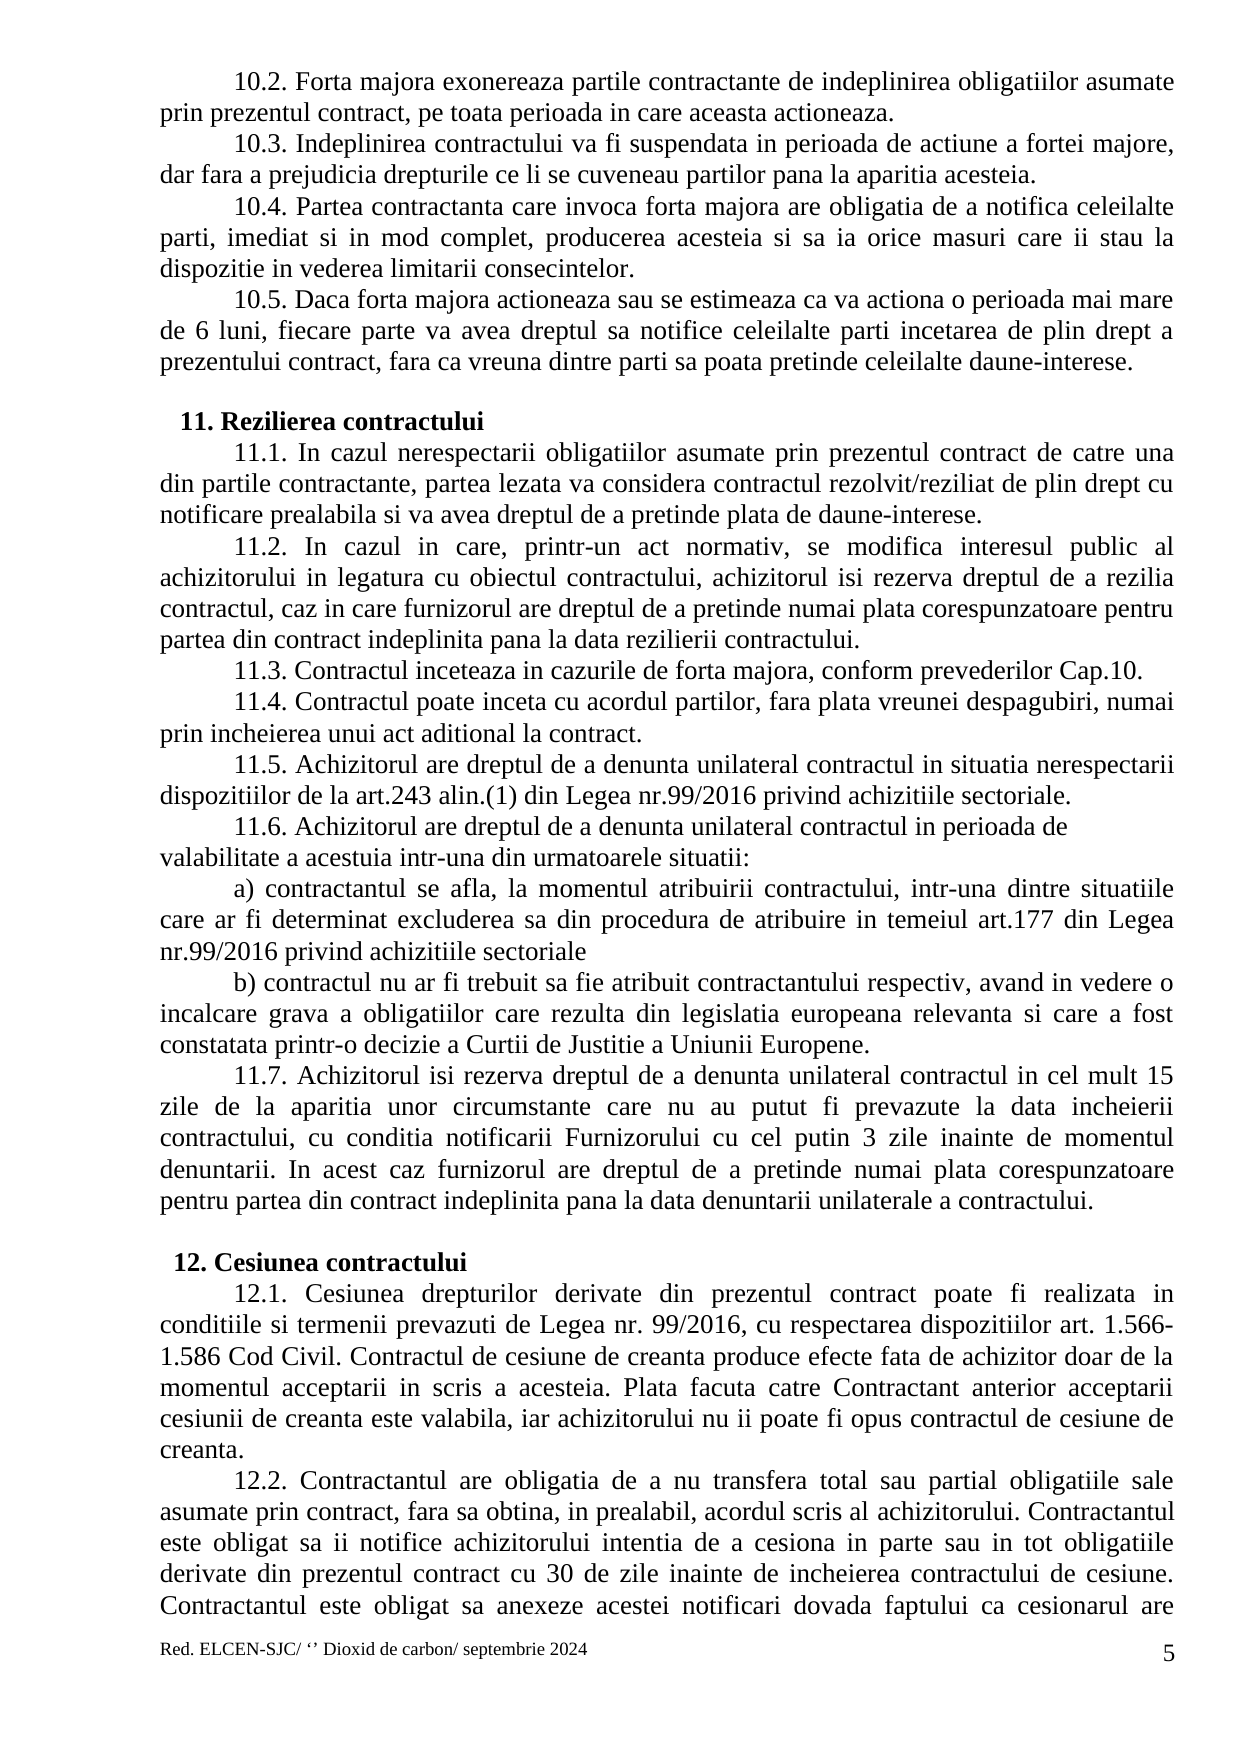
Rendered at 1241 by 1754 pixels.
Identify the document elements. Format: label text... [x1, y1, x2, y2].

text 11.5. Achizitorul are dreptul de a denunta unilateral contractul in situatia nerespectarii dispozitiilor de la art.243 alin.(1) din Legea nr.99/2016 privind achizitiile sectoriale. [159, 748, 1175, 810]
text 12.1. Cesiunea drepturilor derivate din prezentul contract poate fi realizata in conditiile si termenii prevazuti de Legea nr. 99/2016, cu respectarea dispozitiilor art. 1.566-1.586 Cod Civil. Contractul de cesiune de creanta produce efecte fata de achizitor doar de la momentul acceptarii in scris a acesteia. Plata facuta catre Contractant anterior acceptarii cesiunii de creanta este valabila, iar achizitorului nu ii poate fi opus contractul de cesiune de creanta. [159, 1277, 1175, 1464]
text 10.5. Daca forta majora actioneaza sau se estimeaza ca va actiona o perioada mai mare de 6 luni, fiecare parte va avea dreptul sa notifice celeilalte parti incetarea de plin drept a prezentului contract, fara ca vreuna dintre parti sa poata pretinde celeilalte daune-interese. [159, 283, 1175, 376]
text 12. Cesiunea contractului [159, 1246, 1175, 1277]
text 10.4. Partea contractanta care invoca forta majora are obligatia de a notifica celeilalte parti, imediat si in mod complet, producerea acesteia si sa ia orice masuri care ii stau la dispozitie in vederea limitarii consecintelor. [159, 189, 1175, 283]
text 11.6. Achizitorul are dreptul de a denunta unilateral contractul in perioada de [159, 810, 1175, 841]
text 11.1. In cazul nerespectarii obligatiilor asumate prin prezentul contract de catre una din partile contractante, partea lezata va considera contractul rezolvit/reziliat de plin drept cu notificare prealabila si va avea dreptul de a pretinde plata de daune-interese. [159, 436, 1175, 530]
text 11. Rezilierea contractului [159, 405, 1175, 436]
text valabilitate a acestuia intr-una din urmatoarele situatii: [159, 841, 1175, 872]
text 10.2. Forta majora exonereaza partile contractante de indeplinirea obligatiilor asumate prin prezentul contract, pe toata perioada in care aceasta actioneaza. [159, 65, 1175, 127]
text 11.2. In cazul in care, printr-un act normativ, se modifica interesul public al achizitorului in legatura cu obiectul contractului, achizitorul isi rezerva dreptul de a rezilia contractul, caz in care furnizorul are dreptul de a pretinde numai plata corespunzatoare pentru partea din contract indeplinita pana la data rezilierii contractului. [159, 530, 1175, 654]
text 11.3. Contractul inceteaza in cazurile de forta majora, conform prevederilor Cap.10. [159, 654, 1175, 686]
text a) contractantul se afla, la momentul atribuirii contractului, intr-una dintre situatiile care ar fi determinat excluderea sa din procedura de atribuire in temeiul art.177 din Legea nr.99/2016 privind achizitiile sectoriale [159, 872, 1175, 966]
list 11.7. Achizitorul isi rezerva dreptul de a denunta unilateral contractul in cel mult 15 zile de la aparitia unor circumstante care nu au putut fi prevazute la data incheierii contractului, cu conditia notificarii Furnizorului cu cel putin 3 zile inainte de momentul denuntarii. In acest caz furnizorul are dreptul de a pretinde numai plata corespunzatoare pentru partea din contract indeplinita pana la data denuntarii unilaterale a contractului. [159, 1059, 1175, 1215]
text 11.4. Contractul poate inceta cu acordul partilor, fara plata vreunei despagubiri, numai prin incheierea unui act aditional la contract. [159, 686, 1175, 748]
text 10.3. Indeplinirea contractului va fi suspendata in perioada de actiune a fortei majore, dar fara a prejudicia drepturile ce li se cuveneau partilor pana la aparitia acesteia. [159, 127, 1175, 189]
text b) contractul nu ar fi trebuit sa fie atribuit contractantului respectiv, avand in vedere o incalcare grava a obligatiilor care rezulta din legislatia europeana relevanta si care a fost constatata printr-o decizie a Curtii de Justitie a Uniunii Europene. [159, 966, 1175, 1059]
